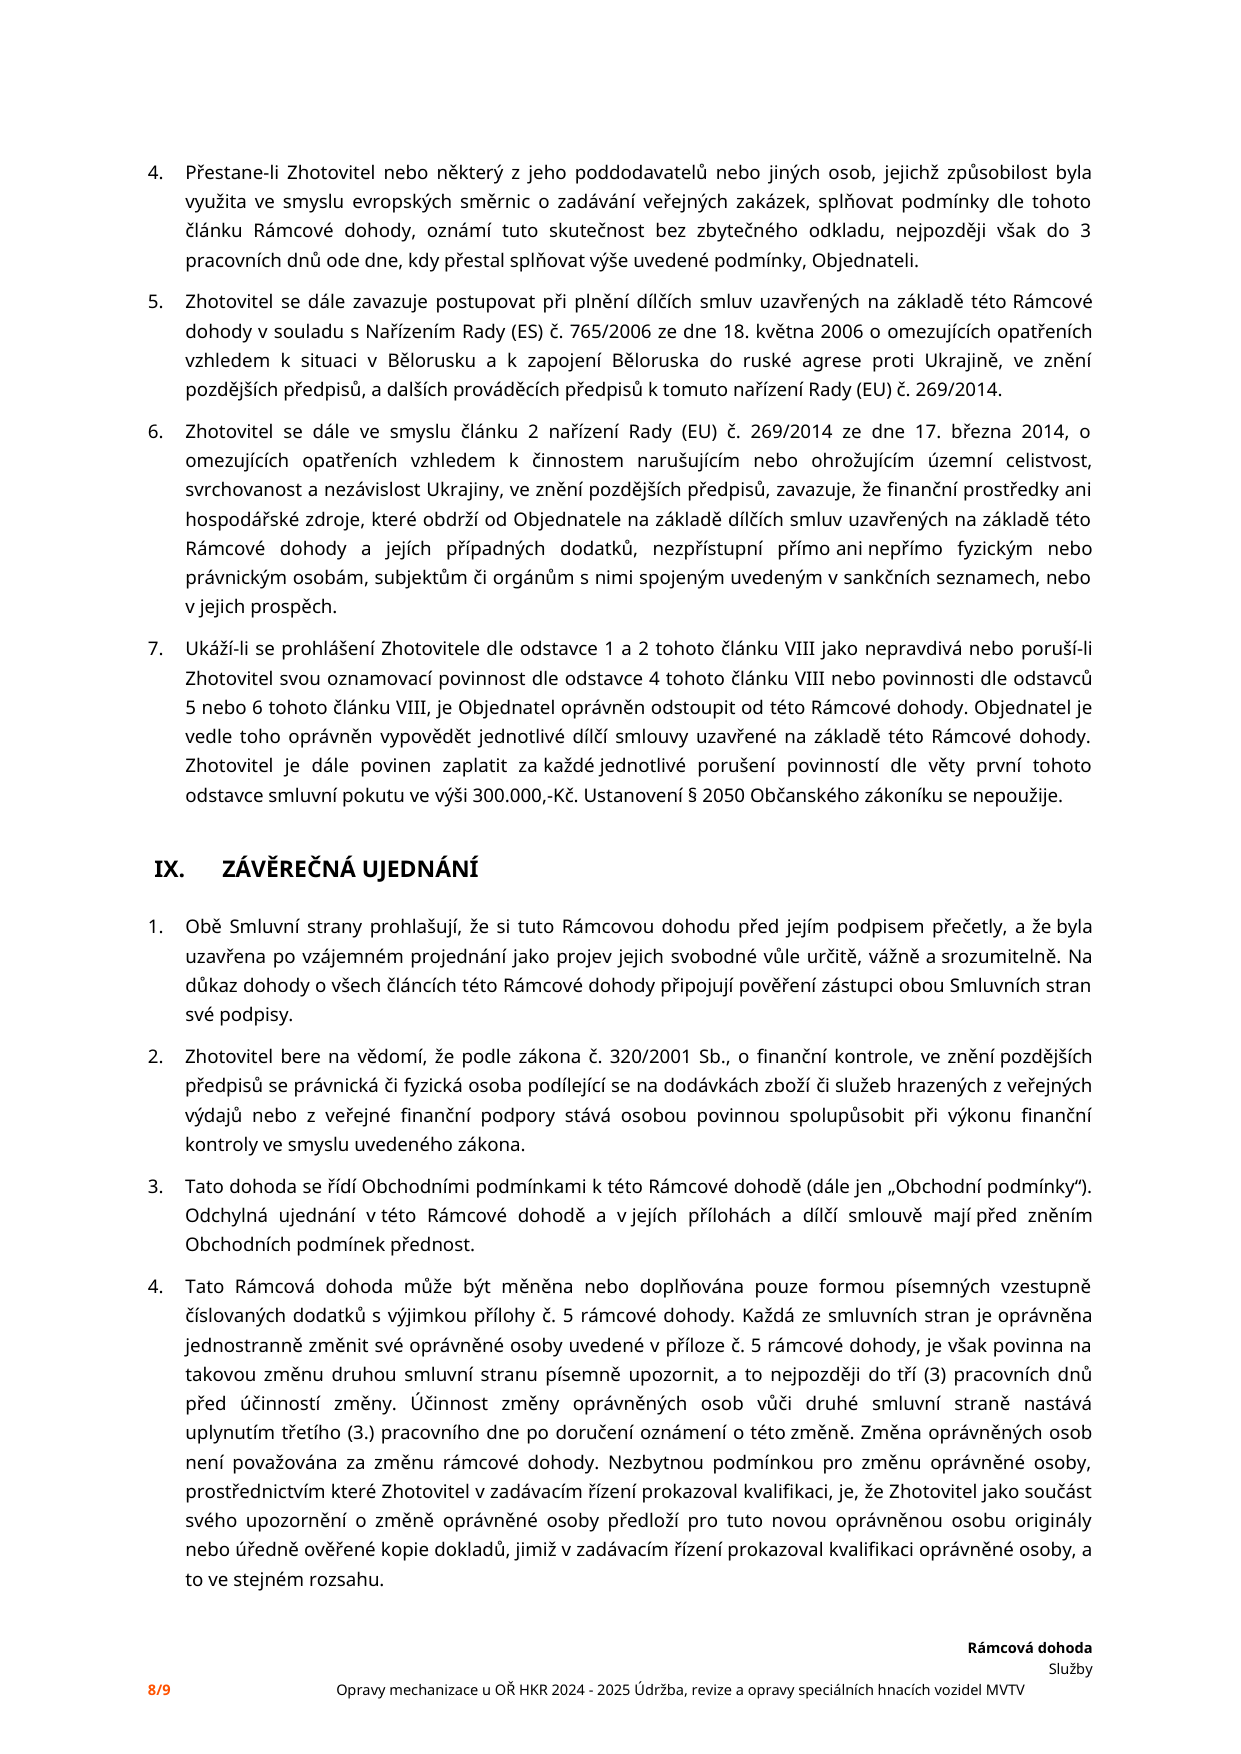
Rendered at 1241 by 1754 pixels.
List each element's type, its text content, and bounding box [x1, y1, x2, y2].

list Zhotovitel se dále zavazuje postupovat při plnění dílčích smluv uzavřených na základě této Rámcové dohody v souladu s Nařízením Rady (ES) č. 765/2006 ze dne 18. května 2006 o omezujících opatřeních vzhledem k situaci v Bělorusku a k zapojení Běloruska do ruské agrese proti Ukrajině, ve znění pozdějších předpisů, a dalších prováděcích předpisů k tomuto nařízení Rady (EU) č. 269/2014. [148, 289, 1093, 402]
list Tato dohoda se řídí Obchodními podmínkami k této Rámcové dohodě (dále jen „Obchodní podmínky“). Odchylná ujednání v této Rámcové dohodě a v jejích přílohách a dílčí smlouvě mají před zněním Obchodních podmínek přednost. [148, 1173, 1093, 1257]
list Obě Smluvní strany prohlašují, že si tuto Rámcovou dohodu před jejím podpisem přečetly, a že byla uzavřena po vzájemném projednání jako projev jejich svobodné vůle určitě, vážně a srozumitelně. Na důkaz dohody o všech článcích této Rámcové dohody připojují pověření zástupci obou Smluvních stran své podpisy. [148, 914, 1093, 1027]
list Zhotovitel se dále ve smyslu článku 2 nařízení Rady (EU) č. 269/2014 ze dne 17. března 2014, o omezujících opatřeních vzhledem k činnostem narušujícím nebo ohrožujícím územní celistvost, svrchovanost a nezávislost Ukrajiny, ve znění pozdějších předpisů, zavazuje, že finanční prostředky ani hospodářské zdroje, které obdrží od Objednatele na základě dílčích smluv uzavřených na základě této Rámcové dohody a jejích případných dodatků, nezpřístupní přímo ani nepřímo fyzickým nebo právnickým osobám, subjektům či orgánům s nimi spojeným uvedeným v sankčních seznamech, nebo v jejich prospěch. [148, 418, 1093, 619]
list Ukáží-li se prohlášení Zhotovitele dle odstavce 1 a 2 tohoto článku VIII jako nepravdivá nebo poruší-li Zhotovitel svou oznamovací povinnost dle odstavce 4 tohoto článku VIII nebo povinnosti dle odstavců 5 nebo 6 tohoto článku VIII, je Objednatel oprávněn odstoupit od této Rámcové dohody. Objednatel je vedle toho oprávněn vypovědět jednotlivé dílčí smlouvy uzavřené na základě této Rámcové dohody. Zhotovitel je dále povinen zaplatit za každé jednotlivé porušení povinností dle věty první tohoto odstavce smluvní pokutu ve výši 300.000,-Kč. Ustanovení § 2050 Občanského zákoníku se nepoužije. [148, 636, 1093, 807]
list Zhotovitel bere na vědomí, že podle zákona č. 320/2001 Sb., o finanční kontrole, ve znění pozdějších předpisů se právnická či fyzická osoba podílející se na dodávkách zboží či služeb hrazených z veřejných výdajů nebo z veřejné finanční podpory stává osobou povinnou spolupůsobit při výkonu finanční kontroly ve smyslu uvedeného zákona. [148, 1043, 1093, 1157]
list Přestane-li Zhotovitel nebo některý z jeho poddodavatelů nebo jiných osob, jejichž způsobilost byla využita ve smyslu evropských směrnic o zadávání veřejných zakázek, splňovat podmínky dle tohoto článku Rámcové dohody, oznámí tuto skutečnost bez zbytečného odkladu, nejpozději však do 3 pracovních dnů ode dne, kdy přestal splňovat výše uvedené podmínky, Objednateli. [148, 159, 1093, 272]
list Tato Rámcová dohoda může být měněna nebo doplňována pouze formou písemných vzestupně číslovaných dodatků s výjimkou přílohy č. 5 rámcové dohody. Každá ze smluvních stran je oprávněna jednostranně změnit své oprávněné osoby uvedené v příloze č. 5 rámcové dohody, je však povinna na takovou změnu druhou smluvní stranu písemně upozornit, a to nejpozději do tří (3) pracovních dnů před účinností změny. Účinnost změny oprávněných osob vůči druhé smluvní straně nastává uplynutím třetího (3.) pracovního dne po doručení oznámení o této změně. Změna oprávněných osob není považována za změnu rámcové dohody. Nezbytnou podmínkou pro změnu oprávněné osoby, prostřednictvím které Zhotovitel v zadávacím řízení prokazoval kvalifikaci, je, že Zhotovitel jako součást svého upozornění o změně oprávněné osoby předloží pro tuto novou oprávněnou osobu originály nebo úředně ověřené kopie dokladů, jimiž v zadávacím řízení prokazoval kvalifikaci oprávněné osoby, a to ve stejném rozsahu. [148, 1273, 1093, 1592]
list ZÁVĚREČNÁ UJEDNÁNÍ [185, 853, 1093, 884]
